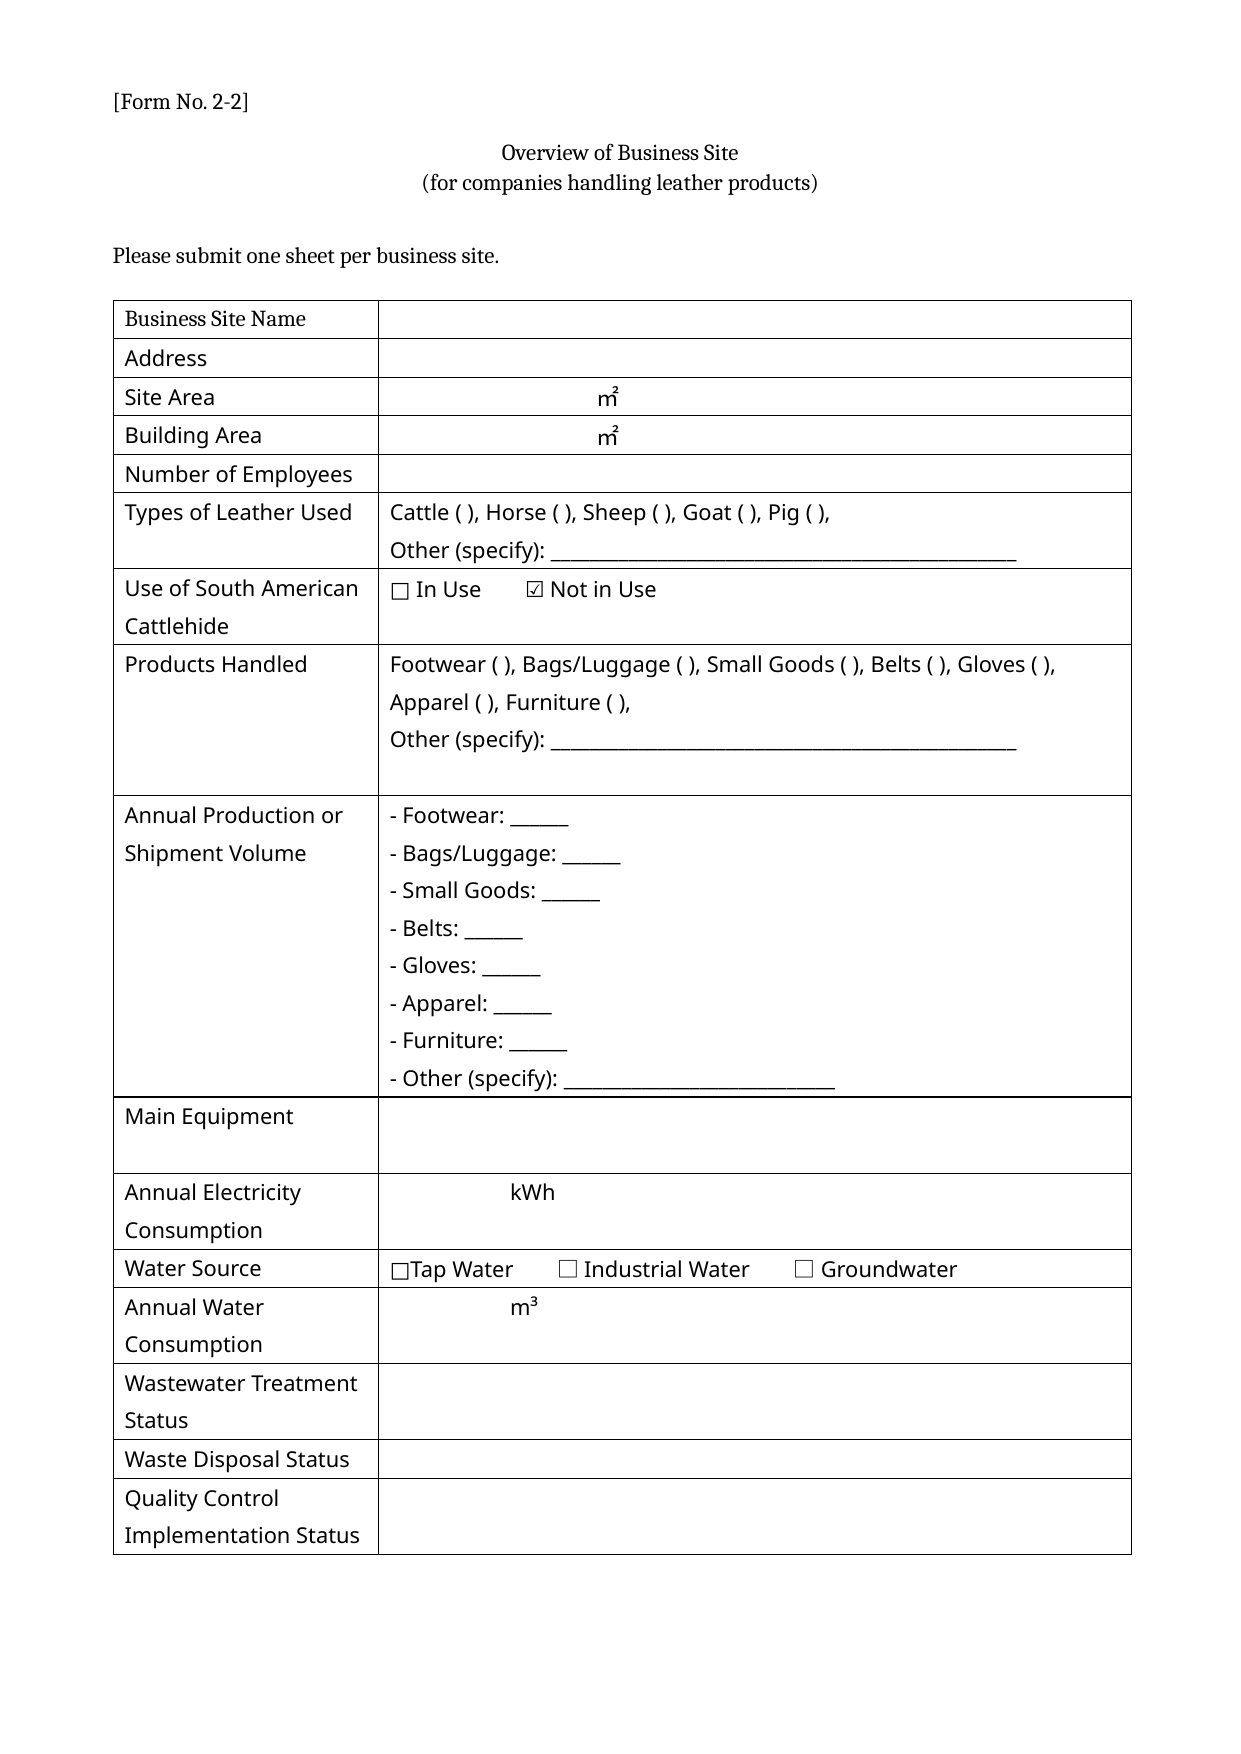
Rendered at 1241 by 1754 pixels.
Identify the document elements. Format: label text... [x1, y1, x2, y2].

table_cell Main Equipment [114, 1098, 378, 1172]
table_cell Products Handled [114, 645, 378, 795]
table_cell Building Area [114, 416, 378, 454]
table_cell Footwear ( ), Bags/Luggage ( ), Small Goods ( ), Belts ( ), Gloves ( ), Apparel ( ), Furniture ( ), Other (specify): ________________________________________________ [379, 645, 1131, 795]
table_cell [379, 1098, 1131, 1172]
table_cell Annual Electricity Consumption [114, 1174, 378, 1248]
table_cell Cattle ( ), Horse ( ), Sheep ( ), Goat ( ), Pig ( ), Other (specify): ________________________________________________ [379, 493, 1131, 568]
table_cell □Tap Water □ Industrial Water □ Groundwater [379, 1250, 1131, 1287]
table_cell □ In Use ☑ Not in Use [379, 569, 1131, 644]
table_header [379, 301, 1131, 338]
table_cell [379, 1364, 1131, 1439]
table_cell ㎡ [379, 416, 1131, 454]
table_cell Waste Disposal Status [114, 1440, 378, 1478]
table_cell [379, 455, 1131, 492]
table_cell Annual Water Consumption [114, 1288, 378, 1363]
table_cell Wastewater Treatment Status [114, 1364, 378, 1439]
table_header Business Site Name [114, 301, 378, 338]
table_cell Annual Production or Shipment Volume [114, 796, 378, 1096]
table_cell - Footwear: ______ - Bags/Luggage: ______ - Small Goods: ______ - Belts: ______ - Gloves: ______ - Apparel: ______ - Furniture: ______ - Other (specify): ____________________________ [379, 796, 1131, 1096]
table_cell Types of Leather Used [114, 493, 378, 568]
text Please submit one sheet per business site. [112, 237, 1128, 275]
table_cell [379, 1440, 1131, 1478]
table_cell m³ [379, 1288, 1131, 1363]
table_cell Site Area [114, 378, 378, 415]
table_cell kWh [379, 1174, 1131, 1248]
table_cell [379, 339, 1131, 377]
table_cell [379, 1479, 1131, 1554]
table_cell Address [114, 339, 378, 377]
table_cell Quality Control Implementation Status [114, 1479, 378, 1554]
table_cell Number of Employees [114, 455, 378, 492]
table_cell Use of South American Cattlehide [114, 569, 378, 644]
table_cell ㎡ [379, 378, 1131, 415]
table_cell Water Source [114, 1250, 378, 1287]
